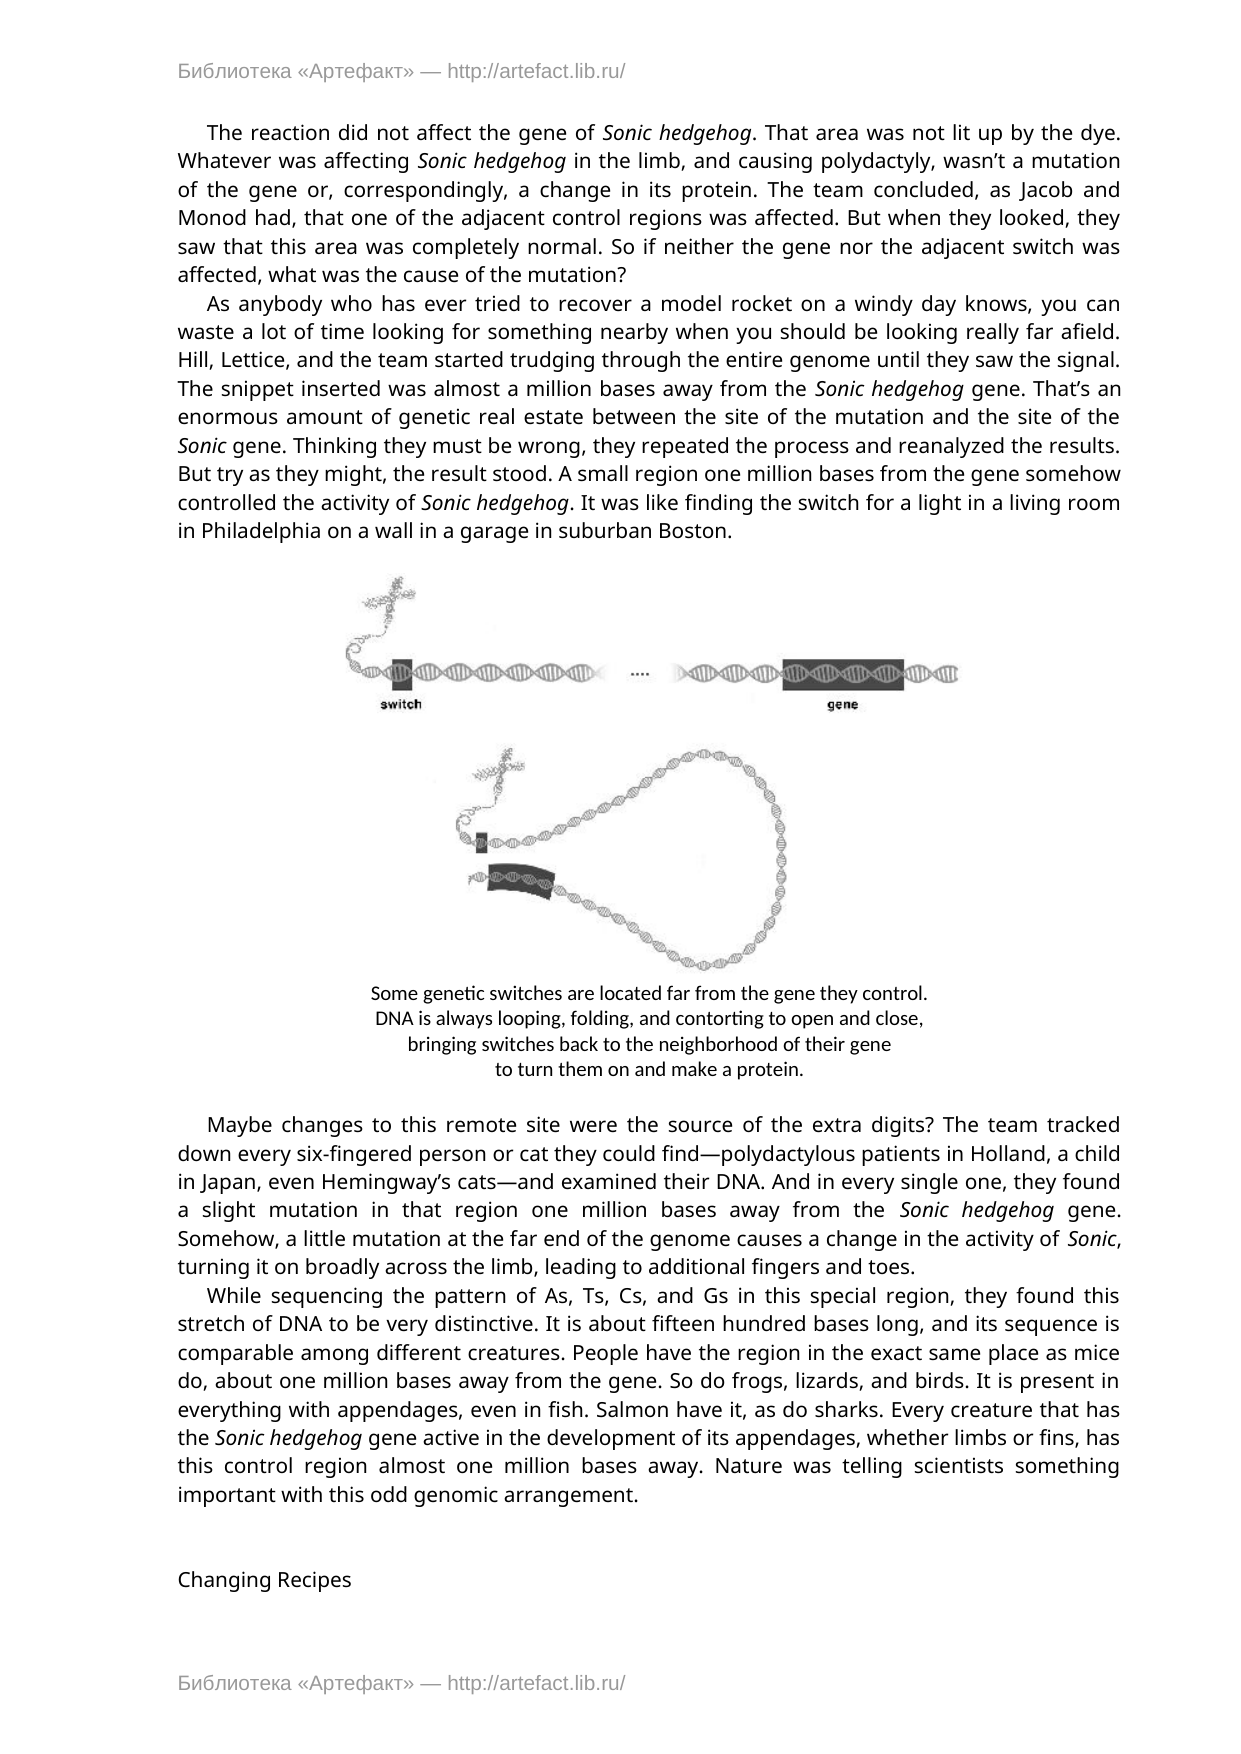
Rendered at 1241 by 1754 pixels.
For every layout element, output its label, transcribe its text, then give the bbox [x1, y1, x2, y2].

text As anybody who has ever tried to recover a model rocket on a windy day knows, you can waste a lot of time looking for something nearby when you should be looking really far afield. Hill, Lettice, and the team started trudging through the entire genome until they saw the signal. The snippet inserted was almost a million bases away from the Sonic hedgehog gene. That’s an enormous amount of genetic real estate between the site of the mutation and the site of the Sonic gene. Thinking they must be wrong, they repeated the process and reanalyzed the results. But try as they might, the result stood. A small region one million bases from the gene somehow controlled the activity of Sonic hedgehog. It was like finding the switch for a light in a living room in Philadelphia on a wall in a garage in suburban Boston. [177, 289, 1122, 545]
subtitle Changing Recipes [177, 1565, 1122, 1594]
text The reaction did not affect the gene of Sonic hedgehog. That area was not lit up by the dye. Whatever was affecting Sonic hedgehog in the limb, and causing polydactyly, wasn’t a mutation of the gene or, correspondingly, a change in its protein. The team concluded, as Jacob and Monod had, that one of the adjacent control regions was affected. But when they looked, they saw that this area was completely normal. So if neither the gene nor the adjacent switch was affected, what was the cause of the mutation? [177, 118, 1122, 289]
text Some genetic switches are located far from the gene they control. DNA is always looping, folding, and contorting to open and close, bringing switches back to the neighborhood of their gene to turn them on and make a protein. [177, 980, 1122, 1082]
text While sequencing the pattern of As, Ts, Cs, and Gs in this special region, they found this stretch of DNA to be very distinctive. It is about fifteen hundred bases long, and its sequence is comparable among different creatures. People have the region in the exact same place as mice do, about one million bases away from the gene. So do frogs, lizards, and birds. It is present in everything with appendages, even in fish. Salmon have it, as do sharks. Every creature that has the Sonic hedgehog gene active in the development of its appendages, whether limbs or fins, has this control region almost one million bases away. Nature was telling scientists something important with this odd genomic arrangement. [177, 1281, 1122, 1508]
text Maybe changes to this remote site were the source of the extra digits? The team tracked down every six-fingered person or cat they could find—polydactylous patients in Holland, a child in Japan, even Hemingway’s cats—and examined their DNA. And in every single one, they found a slight mutation in that region one million bases away from the Sonic hedgehog gene. Somehow, a little mutation at the far end of the genome causes a change in the activity of Sonic, turning it on broadly across the limb, leading to additional fingers and toes. [177, 1110, 1122, 1281]
picture [336, 573, 963, 981]
